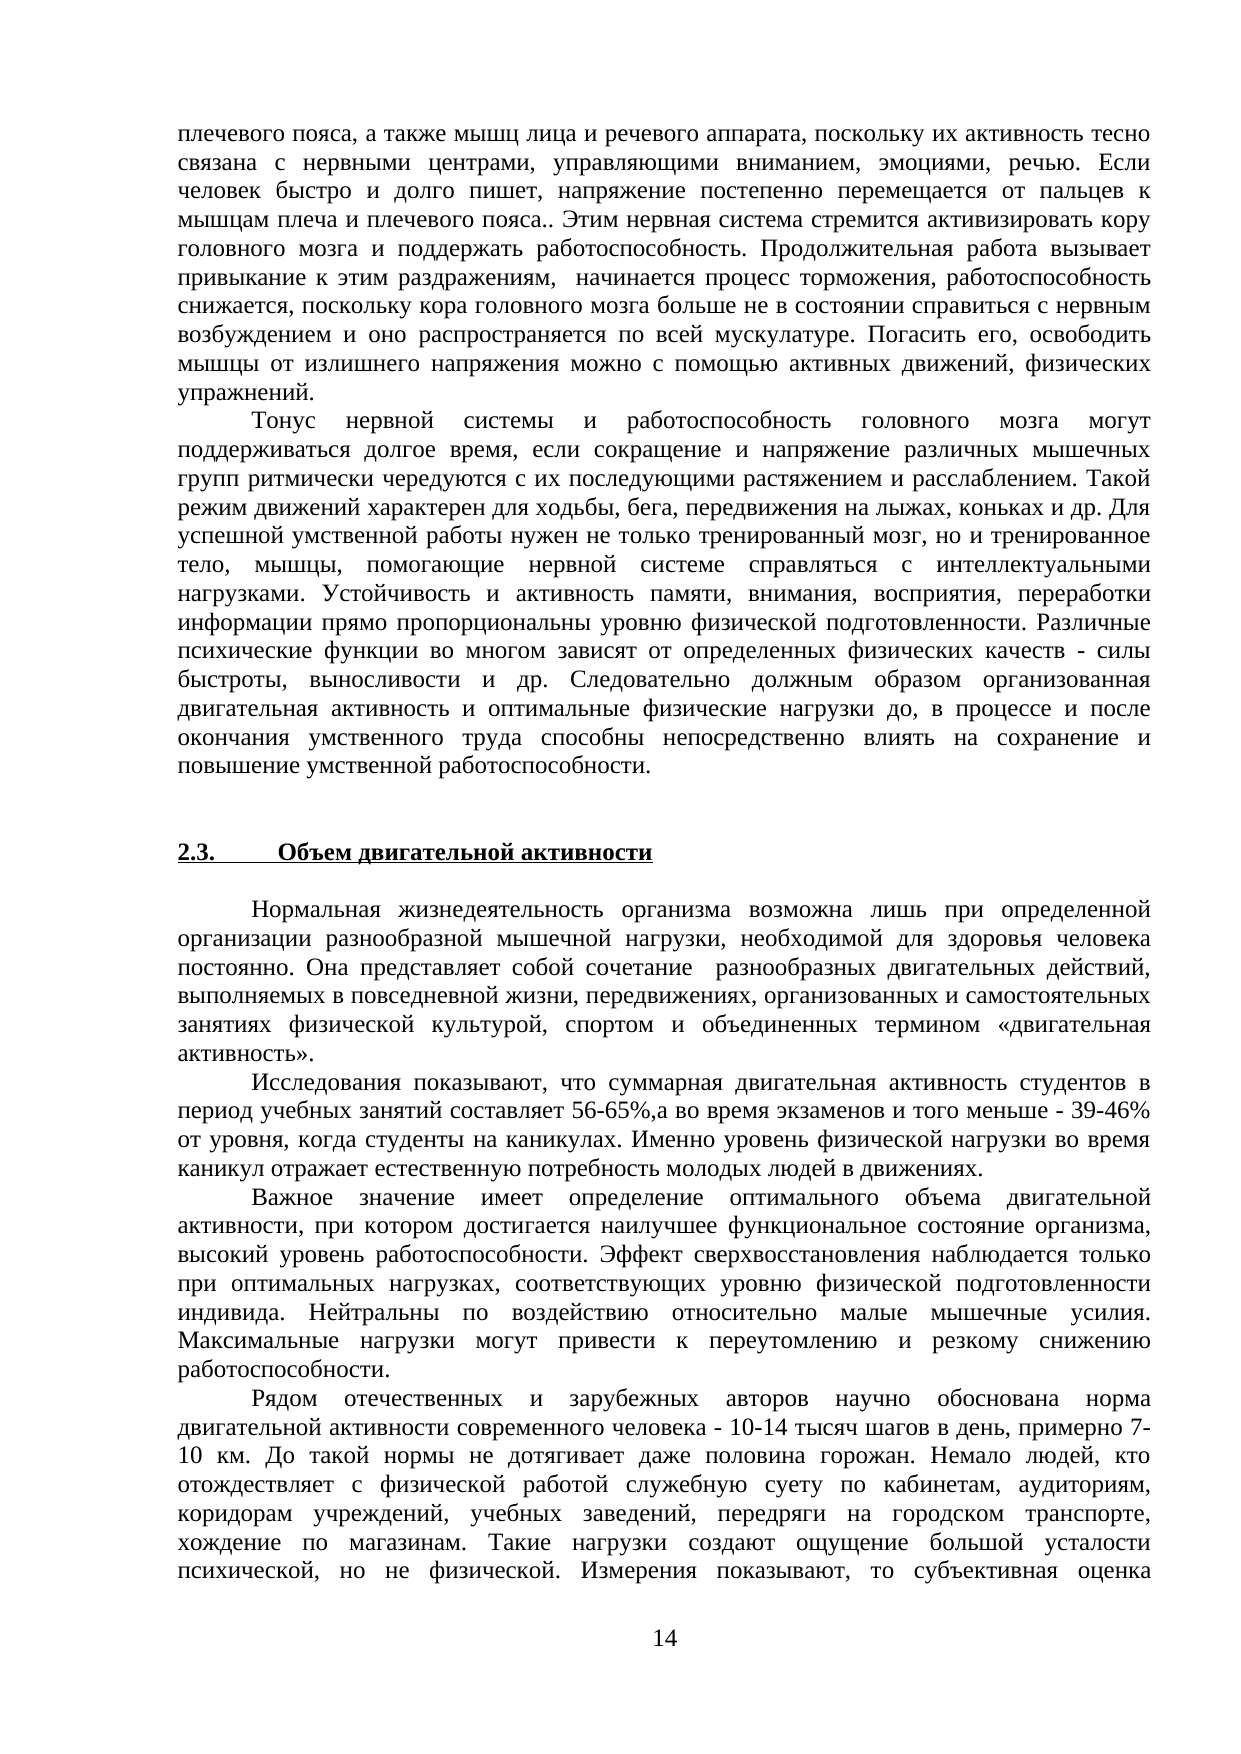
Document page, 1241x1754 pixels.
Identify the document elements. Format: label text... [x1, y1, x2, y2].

text Исследования показывают, что суммарная двигательная активность студентов в период учебных занятий составляет 56-65%,а во время экзаменов и того меньше - 39-46% от уровня, когда студенты на каникулах. Именно уровень физической нагрузки во время каникул отражает естественную потребность молодых людей в движениях. [177, 1067, 1152, 1182]
text Тонус нервной системы и работоспособность головного мозга могут поддерживаться долгое время, если сокращение и напряжение различных мышечных групп ритмически чередуются с их последующими растяжением и расслаблением. Такой режим движений характерен для ходьбы, бега, передвижения на лыжах, коньках и др. Для успешной умственной работы нужен не только тренированный мозг, но и тренированное тело, мышцы, помогающие нервной системе справляться с интеллектуальными нагрузками. Устойчивость и активность памяти, внимания, восприятия, переработки информации прямо пропорциональны уровню физической подготовленности. Различные психические функции во многом зависят от определенных физических качеств - силы быстроты, выносливости и др. Следовательно должным образом организованная двигательная активность и оптимальные физические нагрузки до, в процессе и после окончания умственного труда способны непосредственно влиять на сохранение и повышение умственной работоспособности. [177, 406, 1152, 779]
text Нормальная жизнедеятельность организма возможна лишь при определенной организации разнообразной мышечной нагрузки, необходимой для здоровья человека постоянно. Она представляет собой сочетание разнообразных двигательных действий, выполняемых в повседневной жизни, передвижениях, организованных и самостоятельных занятиях физической культурой, спортом и объединенных термином «двигательная активность». [177, 894, 1152, 1067]
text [177, 1383, 1152, 1584]
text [177, 118, 1152, 406]
text 2.3. Объем двигательной активности [177, 837, 1152, 866]
text Важное значение имеет определение оптимального объема двигательной активности, при котором достигается наилучшее функциональное состояние организма, высокий уровень работоспособности. Эффект сверхвосстановления наблюдается только при оптимальных нагрузках, соответствующих уровню физической подготовленности индивида. Нейтральны по воздействию относительно малые мышечные усилия. Максимальные нагрузки могут привести к переутомлению и резкому снижению работоспособности. [177, 1182, 1152, 1383]
